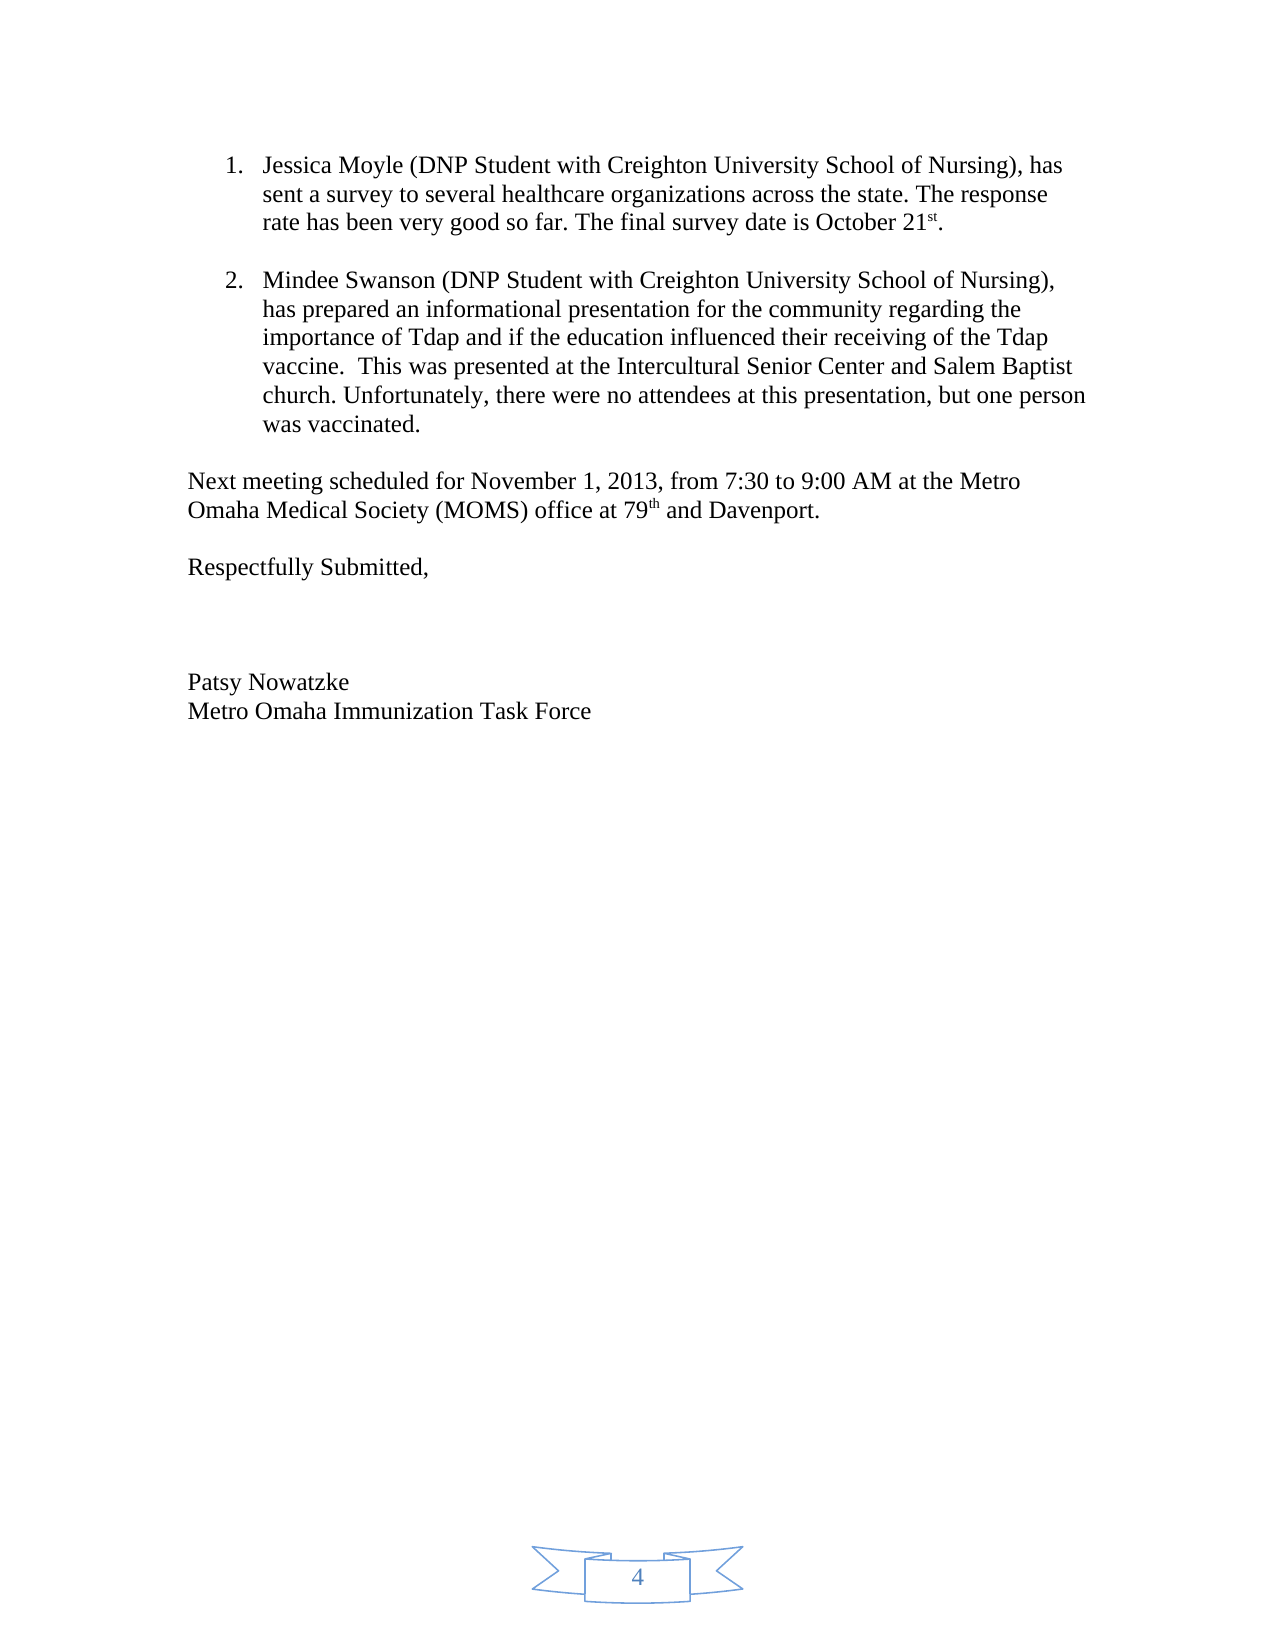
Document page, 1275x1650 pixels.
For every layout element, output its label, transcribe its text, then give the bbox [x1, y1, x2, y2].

text Respectfully Submitted, [187, 552, 1087, 581]
text Metro Omaha Immunization Task Force [187, 696, 1087, 725]
text Next meeting scheduled for November 1, 2013, from 7:30 to 9:00 AM at the Metro Omaha Medical Society (MOMS) office at 79th and Davenport. [187, 466, 1087, 524]
text Patsy Nowatzke [187, 667, 1087, 696]
list Mindee Swanson (DNP Student with Creighton University School of Nursing), has prepared an informational presentation for the community regarding the importance of Tdap and if the education influenced their receiving of the Tdap vaccine. This was presented at the Intercultural Senior Center and Salem Baptist church. Unfortunately, there were no attendees at this presentation, but one person was vaccinated. [225, 265, 1087, 437]
list Jessica Moyle (DNP Student with Creighton University School of Nursing), has sent a survey to several healthcare organizations across the state. The response rate has been very good so far. The final survey date is October 21st. [225, 150, 1087, 236]
